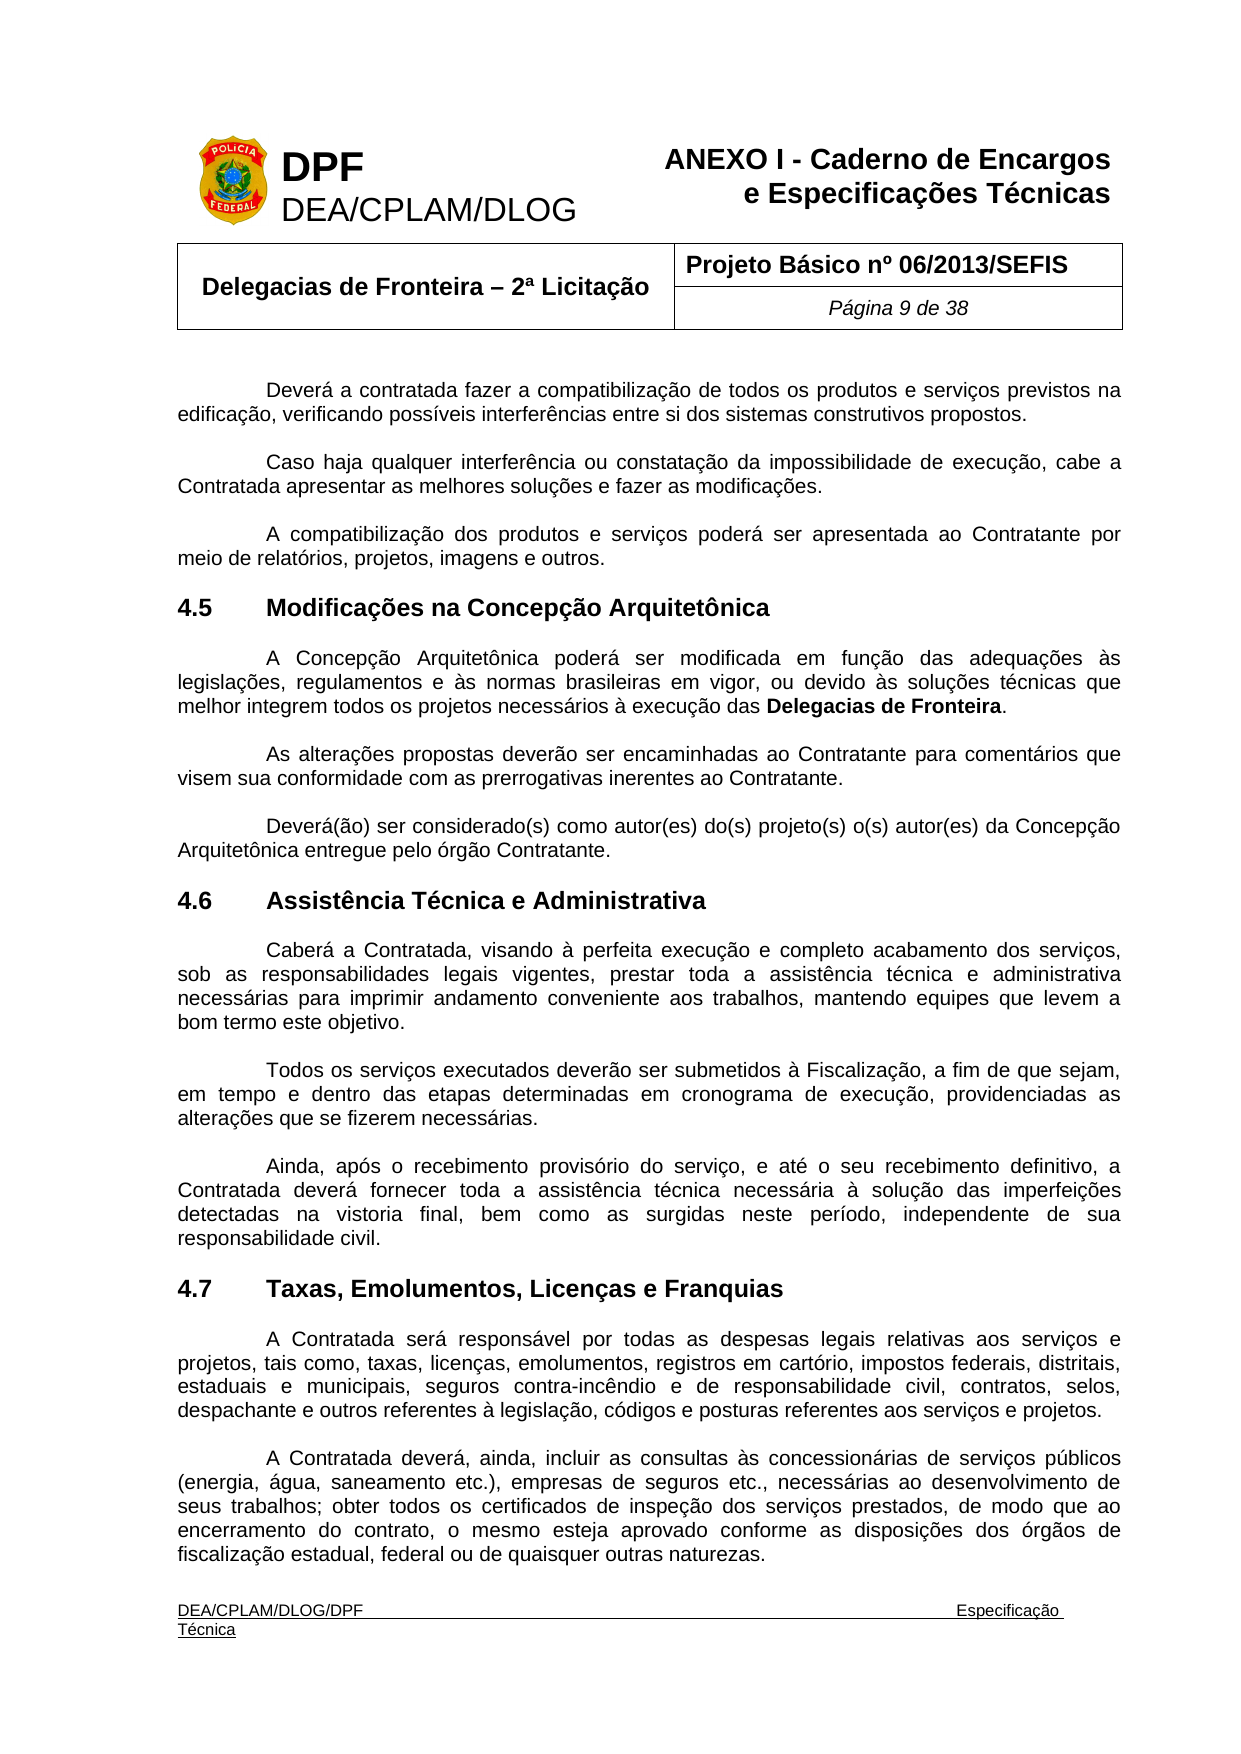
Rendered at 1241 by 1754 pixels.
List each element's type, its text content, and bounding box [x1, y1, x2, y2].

list Modificações na Concepção Arquitetônica [177, 593, 1122, 622]
text As alterações propostas deverão ser encaminhadas ao Contratante para comentários que visem sua conformidade com as prerrogativas inerentes ao Contratante. [177, 742, 1122, 790]
text A Concepção Arquitetônica poderá ser modificada em função das adequações às legislações, regulamentos e às normas brasileiras em vigor, ou devido às soluções técnicas que melhor integrem todos os projetos necessários à execução das Delegacias de Fronteira. [177, 646, 1122, 718]
text Deverá(ão) ser considerado(s) como autor(es) do(s) projeto(s) o(s) autor(es) da Concepção Arquitetônica entregue pelo órgão Contratante. [177, 814, 1122, 862]
text Todos os serviços executados deverão ser submetidos à Fiscalização, a fim de que sejam, em tempo e dentro das etapas determinadas em cronograma de execução, providenciadas as alterações que se fizerem necessárias. [177, 1058, 1122, 1130]
text Caso haja qualquer interferência ou constatação da impossibilidade de execução, cabe a Contratada apresentar as melhores soluções e fazer as modificações. [177, 449, 1122, 497]
text Deverá a contratada fazer a compatibilização de todos os produtos e serviços previstos na edificação, verificando possíveis interferências entre si dos sistemas construtivos propostos. [177, 378, 1122, 426]
picture [198, 133, 269, 226]
text Ainda, após o recebimento provisório do serviço, e até o seu recebimento definitivo, a Contratada deverá fornecer toda a assistência técnica necessária à solução das imperfeições detectadas na vistoria final, bem como as surgidas neste período, independente de sua responsabilidade civil. [177, 1154, 1122, 1250]
text Caberá a Contratada, visando à perfeita execução e completo acabamento dos serviços, sob as responsabilidades legais vigentes, prestar toda a assistência técnica e administrativa necessárias para imprimir andamento conveniente aos trabalhos, mantendo equipes que levem a bom termo este objetivo. [177, 938, 1122, 1034]
text A Contratada deverá, ainda, incluir as consultas às concessionárias de serviços públicos (energia, água, saneamento etc.), empresas de seguros etc., necessárias ao desenvolvimento de seus trabalhos; obter todos os certificados de inspeção dos serviços prestados, de modo que ao encerramento do contrato, o mesmo esteja aprovado conforme as disposições dos órgãos de fiscalização estadual, federal ou de quaisquer outras naturezas. [177, 1446, 1122, 1566]
text A Contratada será responsável por todas as despesas legais relativas aos serviços e projetos, tais como, taxas, licenças, emolumentos, registros em cartório, impostos federais, distritais, estaduais e municipais, seguros contra-incêndio e de responsabilidade civil, contratos, selos, despachante e outros referentes à legislação, códigos e posturas referentes aos serviços e projetos. [177, 1326, 1122, 1422]
list Taxas, Emolumentos, Licenças e Franquias [177, 1274, 1122, 1302]
text A compatibilização dos produtos e serviços poderá ser apresentada ao Contratante por meio de relatórios, projetos, imagens e outros. [177, 521, 1122, 569]
list Assistência Técnica e Administrativa [177, 886, 1122, 914]
